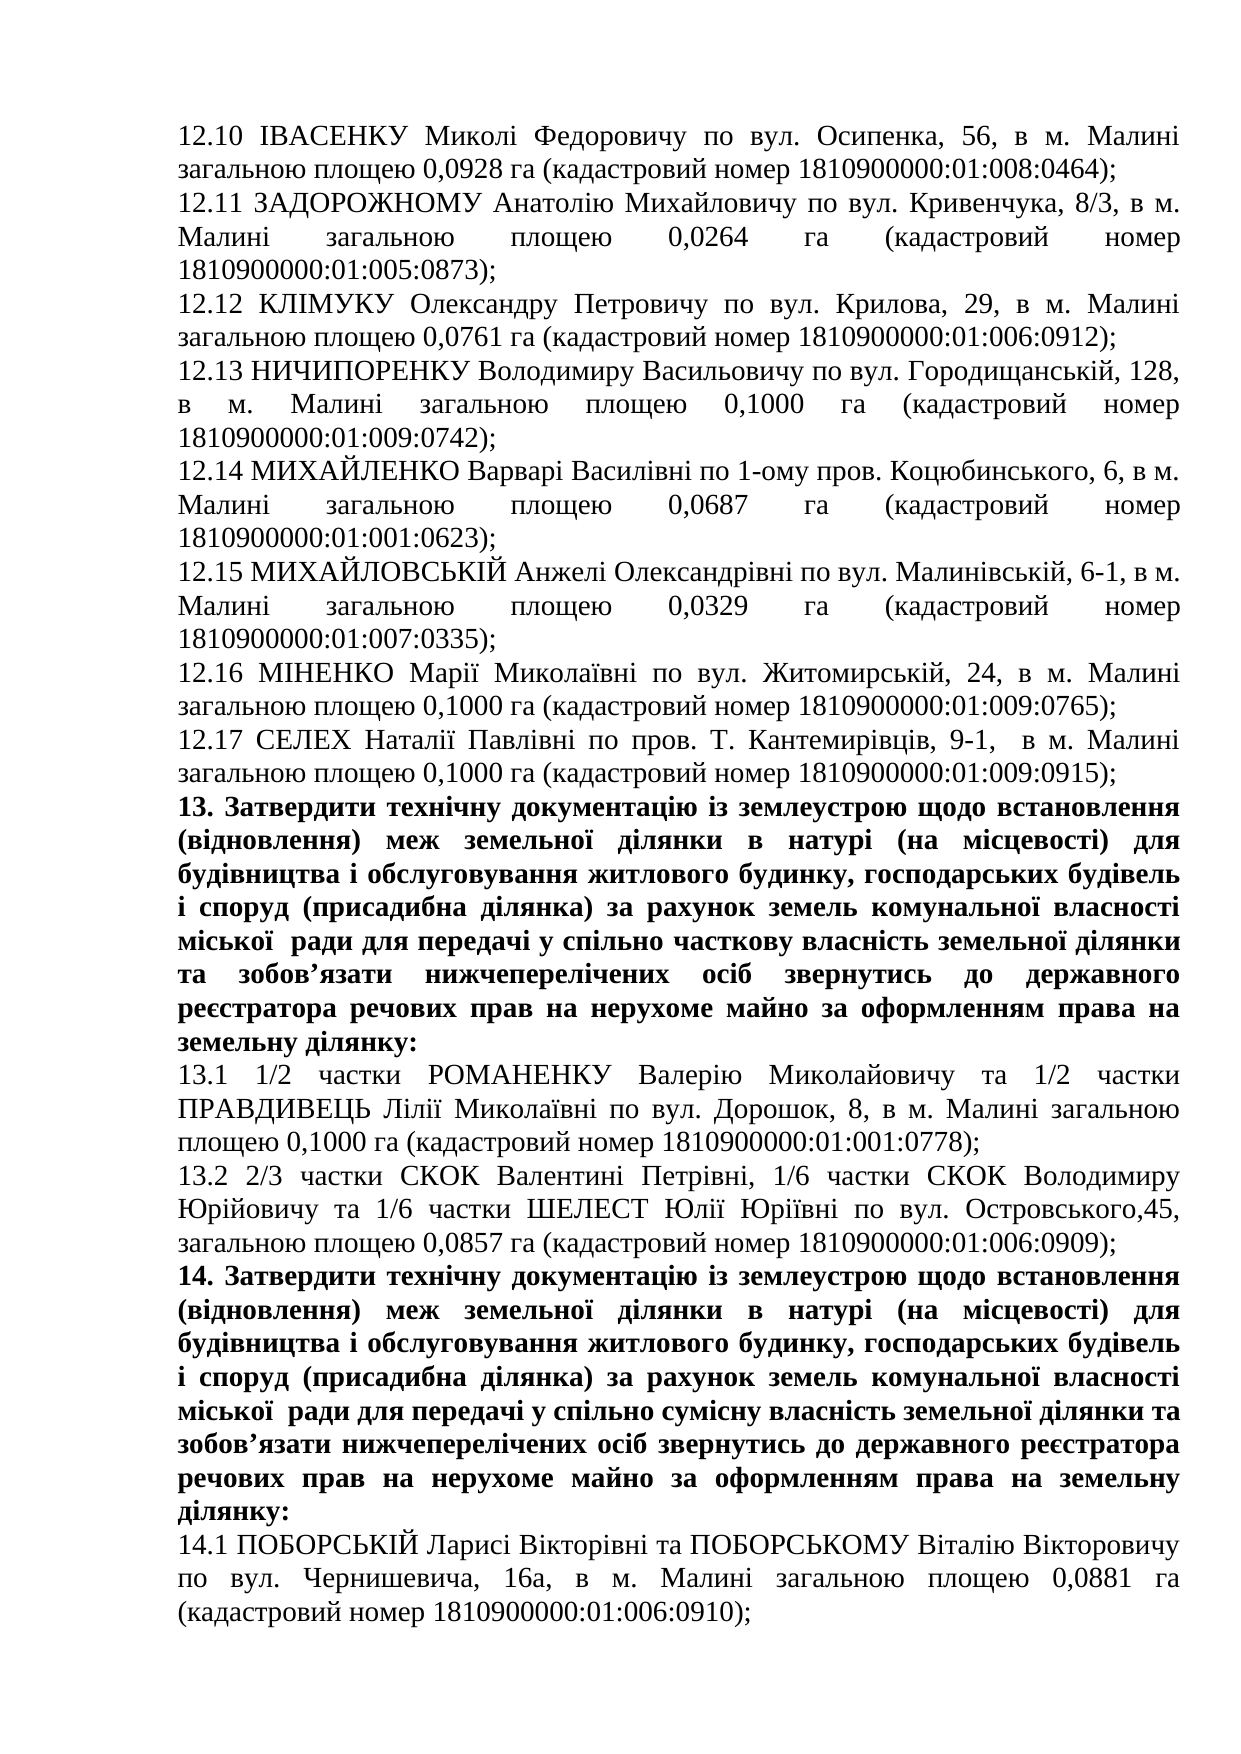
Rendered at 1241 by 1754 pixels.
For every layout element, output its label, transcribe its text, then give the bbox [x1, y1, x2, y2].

text 12.16 МІНЕНКО Марії Миколаївні по вул. Житомирській, 24, в м. Малині загальною площею 0,1000 га (кадастровий номер 1810900000:01:009:0765); [177, 655, 1181, 722]
text 12.12 КЛІМУКУ Олександру Петровичу по вул. Крилова, 29, в м. Малині загальною площею 0,0761 га (кадастровий номер 1810900000:01:006:0912); [177, 286, 1181, 353]
text 13. Затвердити технічну документацію із землеустрою щодо встановлення (відновлення) меж земельної ділянки в натурі (на місцевості) для будівництва і обслуговування житлового будинку, господарських будівель і споруд (присадибна ділянка) за рахунок земель комунальної власності міської ради для передачі у спільно часткову власність земельної ділянки та зобов’язати нижчеперелічених осіб звернутись до державного реєстратора речових прав на нерухоме майно за оформленням права на земельну ділянку: [177, 789, 1181, 1057]
text 13.2 2/3 частки СКОК Валентині Петрівні, 1/6 частки СКОК Володимиру Юрійовичу та 1/6 частки ШЕЛЕСТ Юлії Юріївні по вул. Островського,45, загальною площею 0,0857 га (кадастровий номер 1810900000:01:006:0909); [177, 1158, 1181, 1258]
text 12.14 МИХАЙЛЕНКО Варварі Василівні по 1-ому пров. Коцюбинського, 6, в м. Малині загальною площею 0,0687 га (кадастровий номер 1810900000:01:001:0623); [177, 453, 1181, 554]
text 14.1 ПОБОРСЬКІЙ Ларисі Вікторівні та ПОБОРСЬКОМУ Віталію Вікторовичу по вул. Чернишевича, 16а, в м. Малині загальною площею 0,0881 га (кадастровий номер 1810900000:01:006:0910); [177, 1527, 1181, 1627]
text 12.15 МИХАЙЛОВСЬКІЙ Анжелі Олександрівні по вул. Малинівській, 6-1, в м. Малині загальною площею 0,0329 га (кадастровий номер 1810900000:01:007:0335); [177, 554, 1181, 655]
text 13.1 1/2 частки РОМАНЕНКУ Валерію Миколайовичу та 1/2 частки ПРАВДИВЕЦЬ Лілії Миколаївні по вул. Дорошок, 8, в м. Малині загальною площею 0,1000 га (кадастровий номер 1810900000:01:001:0778); [177, 1057, 1181, 1158]
text 12.10 ІВАСЕНКУ Миколі Федоровичу по вул. Осипенка, 56, в м. Малині загальною площею 0,0928 га (кадастровий номер 1810900000:01:008:0464); [177, 118, 1181, 185]
text 14. Затвердити технічну документацію із землеустрою щодо встановлення (відновлення) меж земельної ділянки в натурі (на місцевості) для будівництва і обслуговування житлового будинку, господарських будівель і споруд (присадибна ділянка) за рахунок земель комунальної власності міської ради для передачі у спільно сумісну власність земельної ділянки та зобов’язати нижчеперелічених осіб звернутись до державного реєстратора речових прав на нерухоме майно за оформленням права на земельну ділянку: [177, 1258, 1181, 1527]
text 12.13 НИЧИПОРЕНКУ Володимиру Васильовичу по вул. Городищанській, 128, в м. Малині загальною площею 0,1000 га (кадастровий номер 1810900000:01:009:0742); [177, 353, 1181, 453]
text 12.17 СЕЛЕХ Наталії Павлівні по пров. Т. Кантемирівців, 9-1, в м. Малині загальною площею 0,1000 га (кадастровий номер 1810900000:01:009:0915); [177, 722, 1181, 789]
text 12.11 ЗАДОРОЖНОМУ Анатолію Михайловичу по вул. Кривенчука, 8/3, в м. Малині загальною площею 0,0264 га (кадастровий номер 1810900000:01:005:0873); [177, 185, 1181, 286]
